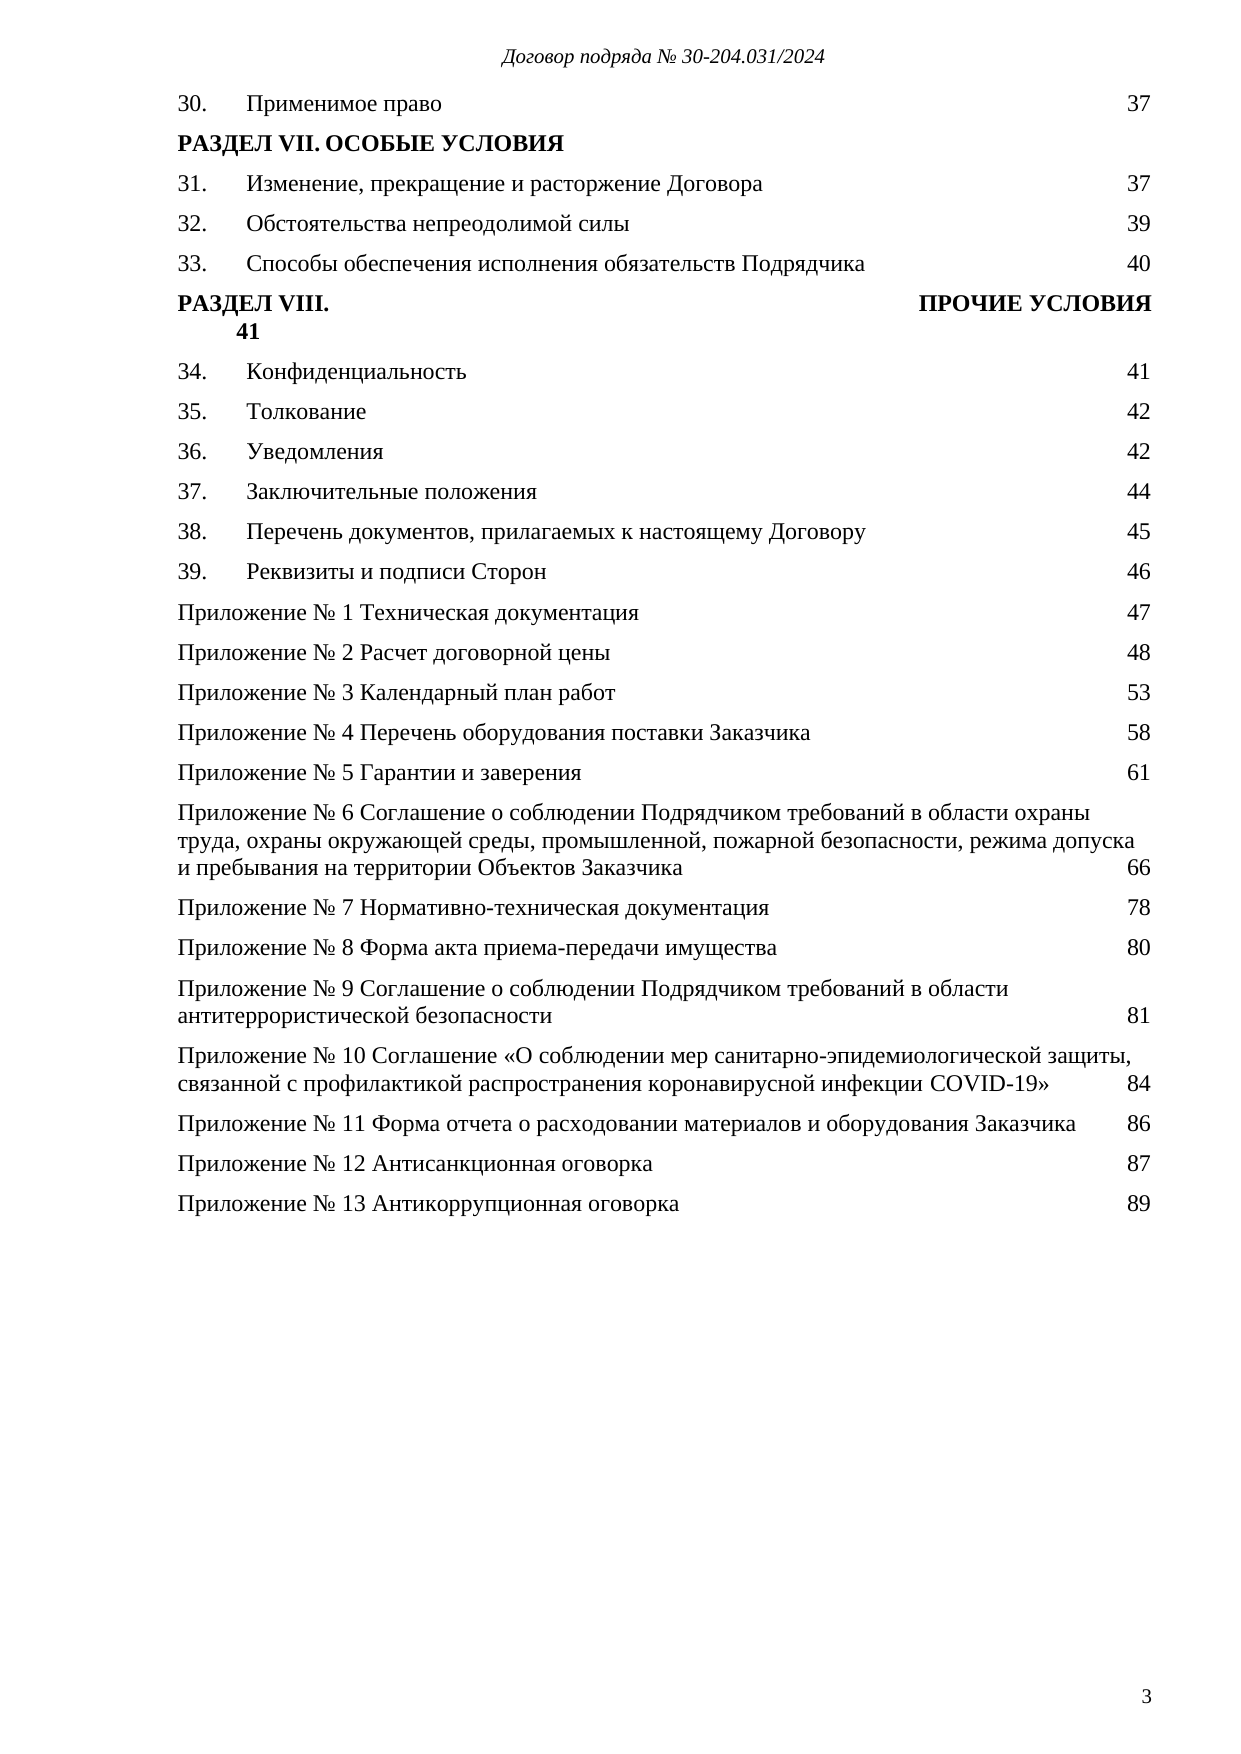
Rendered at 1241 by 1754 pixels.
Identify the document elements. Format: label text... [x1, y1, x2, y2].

text 30. Применимое право 37 [177, 89, 1152, 116]
text Приложение № 1 Техническая документация 47 [177, 597, 1152, 625]
text 38. Перечень документов, прилагаемых к настоящему Договору 45 [177, 517, 1152, 545]
text 34. Конфиденциальность 41 [177, 357, 1152, 384]
text Приложение № 2 Расчет договорной цены 48 [177, 638, 1152, 665]
text Приложение № 11 Форма отчета о расходовании материалов и оборудования Заказчика 86 [177, 1109, 1152, 1137]
text 33. Способы обеспечения исполнения обязательств Подрядчика 40 [177, 249, 1152, 277]
text Приложение № 3 Календарный план работ 53 [177, 678, 1152, 705]
text 39. Реквизиты и подписи Сторон 46 [177, 557, 1152, 585]
text Приложение № 9 Соглашение о соблюдении Подрядчиком требований в области антитеррористической безопасности 81 [177, 973, 1152, 1029]
text РАЗДЕЛ VII. ОСОБЫЕ УСЛОВИЯ 37 [177, 129, 1122, 156]
text 35. Толкование 42 [177, 397, 1152, 424]
text Приложение № 12 Антисанкционная оговорка 87 [177, 1149, 1152, 1177]
text Приложение № 5 Гарантии и заверения 61 [177, 758, 1152, 786]
text РАЗДЕЛ VIII. ПРОЧИЕ УСЛОВИЯ 41 [177, 289, 1122, 344]
text Приложение № 10 Cоглашение «О соблюдении мер санитарно-эпидемиологической защиты, связанной с профилактикой распространения коронавирусной инфекции COVID-19» 84 [177, 1041, 1152, 1096]
text Приложение № 8 Форма акта приема-передачи имущества 80 [177, 933, 1152, 961]
text 31. Изменение, прекращение и расторжение Договора 37 [177, 169, 1152, 196]
text Приложение № 13 Антикоррупционная оговорка 89 [177, 1189, 1152, 1217]
text 32. Обстоятельства непреодолимой силы 39 [177, 209, 1152, 237]
text 37. Заключительные положения 44 [177, 477, 1152, 505]
text 36. Уведомления 42 [177, 437, 1152, 465]
text Приложение № 4 Перечень оборудования поставки Заказчика 58 [177, 718, 1152, 745]
text Приложение № 7 Нормативно-техническая документация 78 [177, 893, 1152, 921]
text Приложение № 6 Соглашение о соблюдении Подрядчиком требований в области охраны труда, охраны окружающей среды, промышленной, пожарной безопасности, режима допуска и пребывания на территории Объектов Заказчика 66 [177, 798, 1152, 881]
